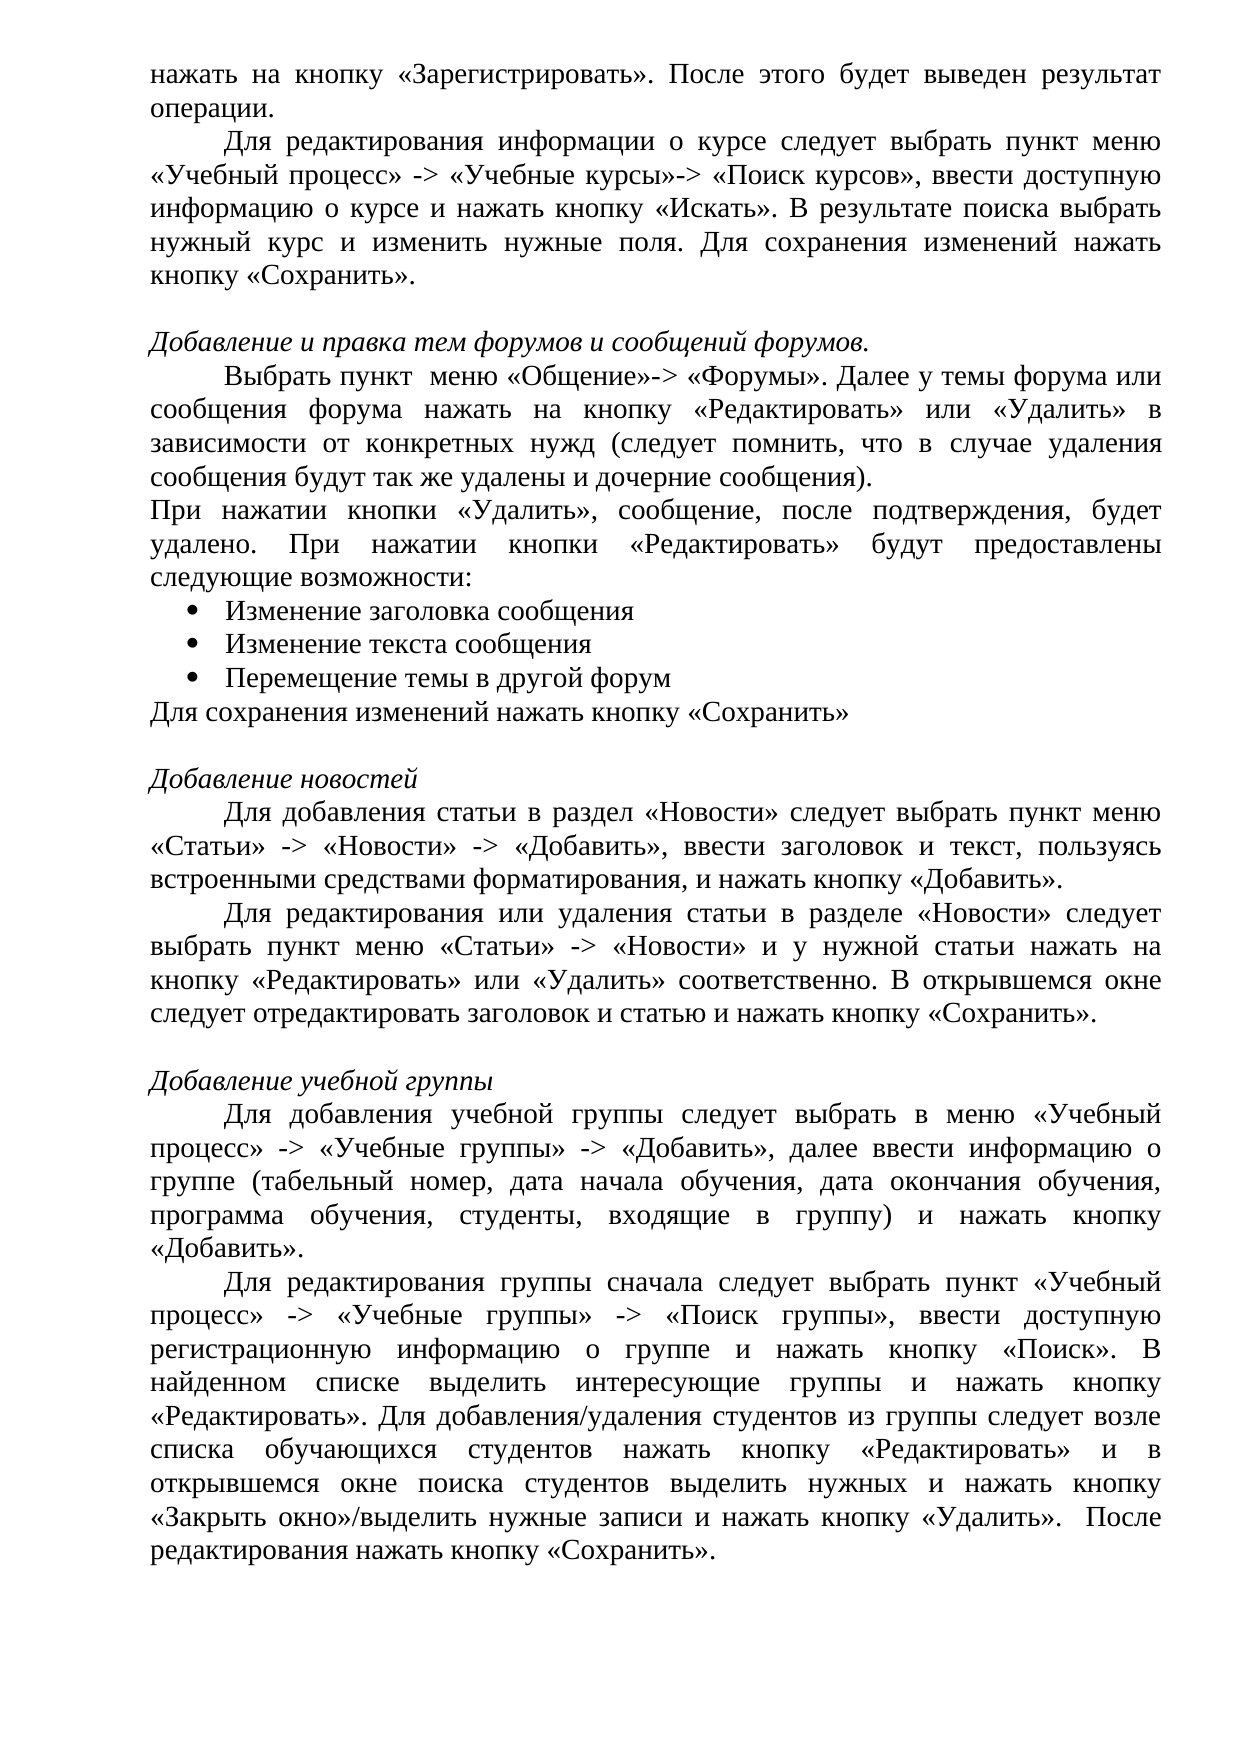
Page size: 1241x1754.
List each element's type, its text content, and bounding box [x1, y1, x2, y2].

text Для добавления учебной группы следует выбрать в меню «Учебный процесс» -> «Учебные группы» -> «Добавить», далее ввести информацию о группе (табельный номер, дата начала обучения, дата окончания обучения, программа обучения, студенты, входящие в группу) и нажать кнопку «Добавить». [150, 1096, 1162, 1264]
list Для сохранения изменений нажать кнопку «Сохранить» [150, 694, 1162, 727]
list Изменение текста сообщения [187, 626, 1162, 660]
list Изменение заголовка сообщения [187, 593, 1162, 626]
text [150, 56, 1162, 123]
text Для редактирования или удаления статьи в разделе «Новости» следует выбрать пункт меню «Статьи» -> «Новости» и у нужной статьи нажать на кнопку «Редактировать» или «Удалить» соответственно. В открывшемся окне следует отредактировать заголовок и статью и нажать кнопку «Сохранить». [150, 895, 1162, 1029]
text Добавление учебной группы [150, 1063, 1162, 1096]
text Для добавления статьи в раздел «Новости» следует выбрать пункт меню «Статьи» -> «Новости» -> «Добавить», ввести заголовок и текст, пользуясь встроенными средствами форматирования, и нажать кнопку «Добавить». [150, 794, 1162, 895]
text Добавление новостей [150, 761, 1162, 794]
text При нажатии кнопки «Удалить», сообщение, после подтверждения, будет удалено. При нажатии кнопки «Редактировать» будут предоставлены следующие возможности: [150, 492, 1162, 593]
text Выбрать пункт меню «Общение»-> «Форумы». Далее у темы форума или сообщения форума нажать на кнопку «Редактировать» или «Удалить» в зависимости от конкретных нужд (следует помнить, что в случае удаления сообщения будут так же удалены и дочерние сообщения). [150, 358, 1162, 492]
text Для редактирования информации о курсе следует выбрать пункт меню «Учебный процесс» -> «Учебные курсы»-> «Поиск курсов», ввести доступную информацию о курсе и нажать кнопку «Искать». В результате поиска выбрать нужный курс и изменить нужные поля. Для сохранения изменений нажать кнопку «Сохранить». [150, 123, 1162, 291]
list Перемещение темы в другой форум [187, 660, 1162, 694]
text Добавление и правка тем форумов и сообщений форумов. [150, 324, 1162, 358]
text Для редактирования группы сначала следует выбрать пункт «Учебный процесс» -> «Учебные группы» -> «Поиск группы», ввести доступную регистрационную информацию о группе и нажать кнопку «Поиск». В найденном списке выделить интересующие группы и нажать кнопку «Редактировать». Для добавления/удаления студентов из группы следует возле списка обучающихся студентов нажать кнопку «Редактировать» и в открывшемся окне поиска студентов выделить нужных и нажать кнопку «Закрыть окно»/выделить нужные записи и нажать кнопку «Удалить». После редактирования нажать кнопку «Сохранить». [150, 1264, 1162, 1566]
